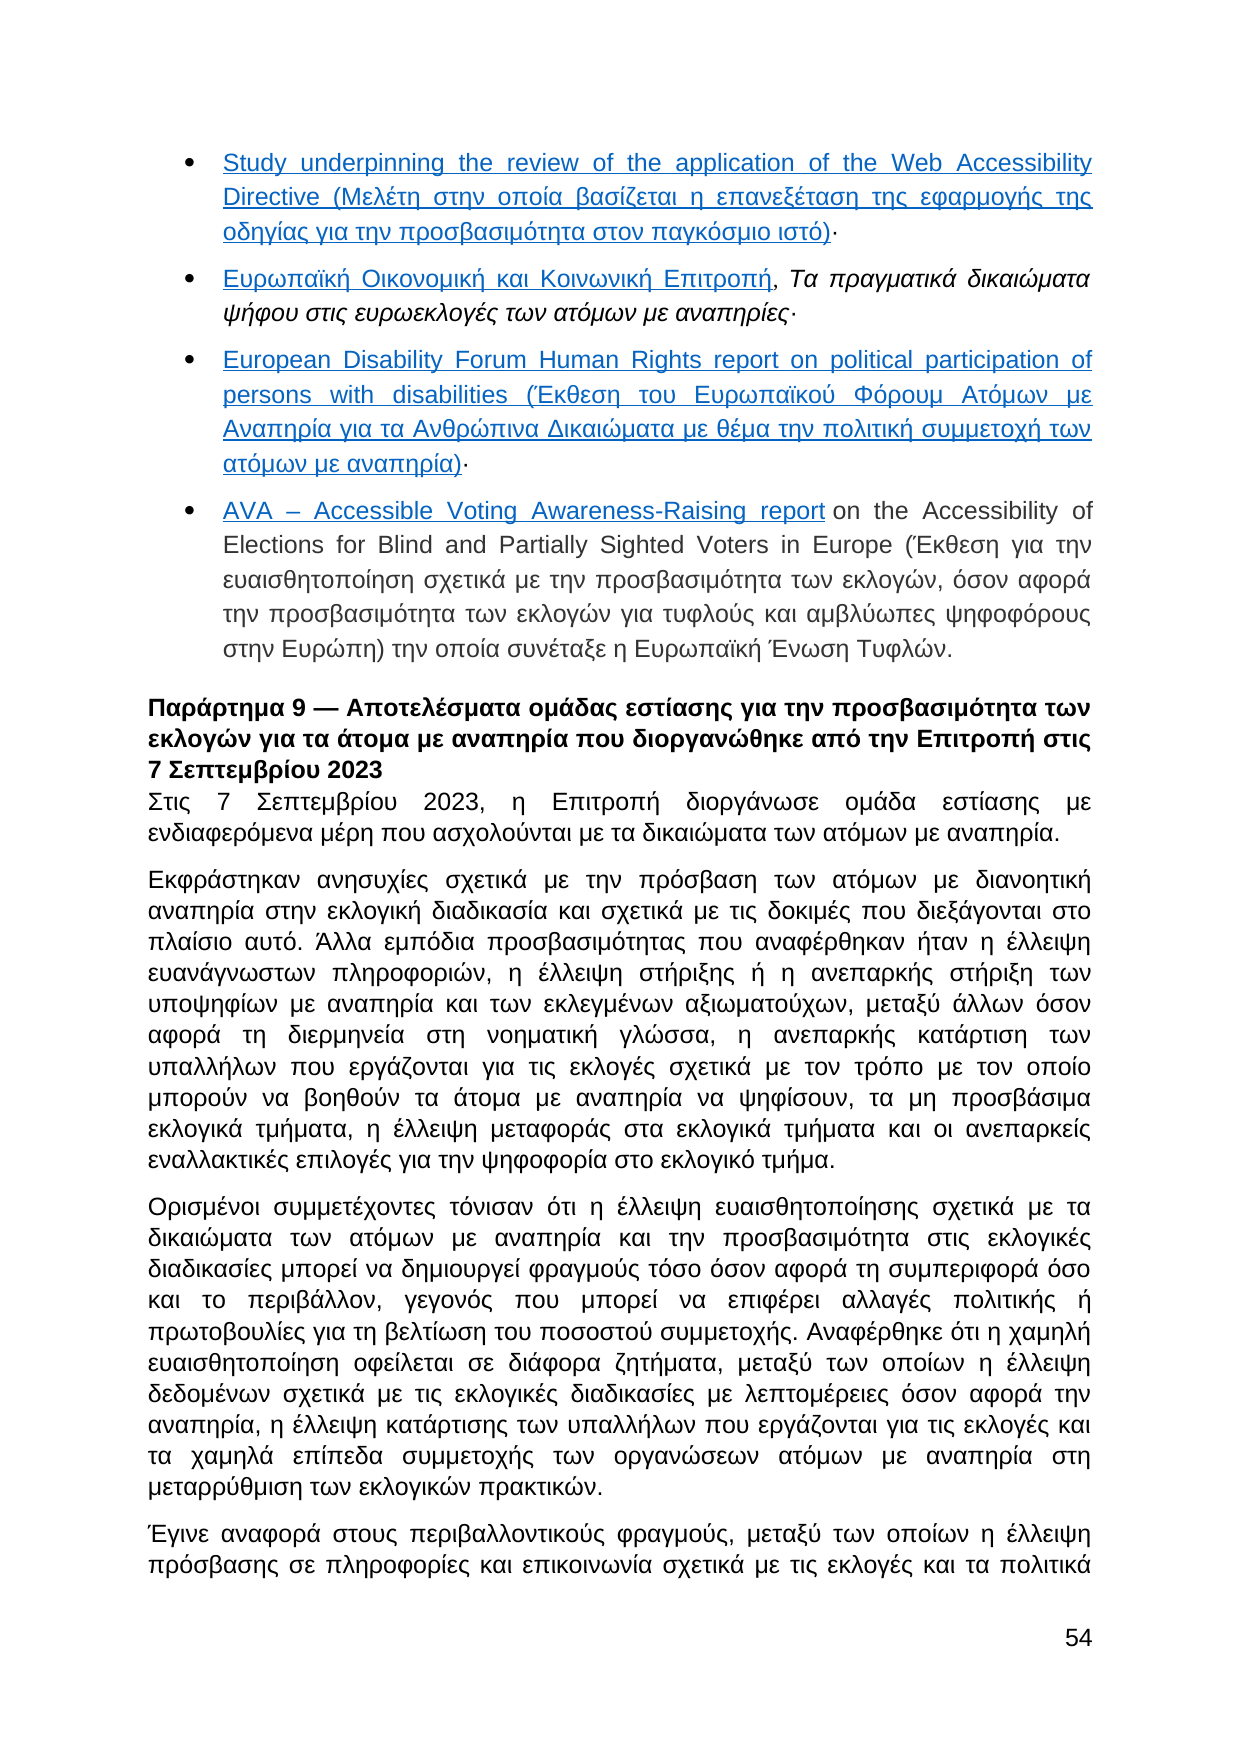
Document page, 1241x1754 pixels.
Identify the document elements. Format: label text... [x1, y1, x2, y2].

list Ευρωπαϊκή Οικονομική και Κοινωνική Επιτροπή, Τα πραγματικά δικαιώματα ψήφου στις ευρωεκλογές των ατόμων με αναπηρίες· [185, 264, 1092, 327]
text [148, 1519, 1092, 1579]
subtitle Παράρτημα 9 — Αποτελέσματα ομάδας εστίασης για την προσβασιμότητα των εκλογών για τα άτομα με αναπηρία που διοργανώθηκε από την Επιτροπή στις 7 Σεπτεμβρίου 2023 [148, 693, 1092, 784]
list AVA – Accessible Voting Awareness-Raising report on the Accessibility of Elections for Blind and Partially Sighted Voters in Europe (Έκθεση για την ευαισθητοποίηση σχετικά με την προσβασιμότητα των εκλογών, όσον αφορά την προσβασιμότητα των εκλογών για τυφλούς και αμβλύωπες ψηφοφόρους στην Ευρώπη) την οποία συνέταξε η Ευρωπαϊκή Ένωση Τυφλών. [185, 496, 1092, 663]
text Ορισμένοι συμμετέχοντες τόνισαν ότι η έλλειψη ευαισθητοποίησης σχετικά με τα δικαιώματα των ατόμων με αναπηρία και την προσβασιμότητα στις εκλογικές διαδικασίες μπορεί να δημιουργεί φραγμούς τόσο όσον αφορά τη συμπεριφορά όσο και το περιβάλλον, γεγονός που μπορεί να επιφέρει αλλαγές πολιτικής ή πρωτοβουλίες για τη βελτίωση του ποσοστού συμμετοχής. Αναφέρθηκε ότι η χαμηλή ευαισθητοποίηση οφείλεται σε διάφορα ζητήματα, μεταξύ των οποίων η έλλειψη δεδομένων σχετικά με τις εκλογικές διαδικασίες με λεπτομέρειες όσον αφορά την αναπηρία, η έλλειψη κατάρτισης των υπαλλήλων που εργάζονται για τις εκλογές και τα χαμηλά επίπεδα συμμετοχής των οργανώσεων ατόμων με αναπηρία στη μεταρρύθμιση των εκλογικών πρακτικών. [148, 1192, 1092, 1500]
text Στις 7 Σεπτεμβρίου 2023, η Επιτροπή διοργάνωσε ομάδα εστίασης με ενδιαφερόμενα μέρη που ασχολούνται με τα δικαιώματα των ατόμων με αναπηρία. [148, 786, 1092, 846]
list Study underpinning the review of the application of the Web Accessibility Directive (Μελέτη στην οποία βασίζεται η επανεξέταση της εφαρμογής της οδηγίας για την προσβασιμότητα στον παγκόσμιο ιστό)· [185, 148, 1092, 246]
text Εκφράστηκαν ανησυχίες σχετικά με την πρόσβαση των ατόμων με διανοητική αναπηρία στην εκλογική διαδικασία και σχετικά με τις δοκιμές που διεξάγονται στο πλαίσιο αυτό. Άλλα εμπόδια προσβασιμότητας που αναφέρθηκαν ήταν η έλλειψη ευανάγνωστων πληροφοριών, η έλλειψη στήριξης ή η ανεπαρκής στήριξη των υποψηφίων με αναπηρία και των εκλεγμένων αξιωματούχων, μεταξύ άλλων όσον αφορά τη διερμηνεία στη νοηματική γλώσσα, η ανεπαρκής κατάρτιση των υπαλλήλων που εργάζονται για τις εκλογές σχετικά με τον τρόπο με τον οποίο μπορούν να βοηθούν τα άτομα με αναπηρία να ψηφίσουν, τα μη προσβάσιμα εκλογικά τμήματα, η έλλειψη μεταφοράς στα εκλογικά τμήματα και οι ανεπαρκείς εναλλακτικές επιλογές για την ψηφοφορία στο εκλογικό τμήμα. [148, 865, 1092, 1173]
list European Disability Forum Human Rights report on political participation of persons with disabilities (Έκθεση του Ευρωπαϊκού Φόρουμ Ατόμων με Αναπηρία για τα Ανθρώπινα Δικαιώματα με θέμα την πολιτική συμμετοχή των ατόμων με αναπηρία)· [185, 345, 1092, 478]
